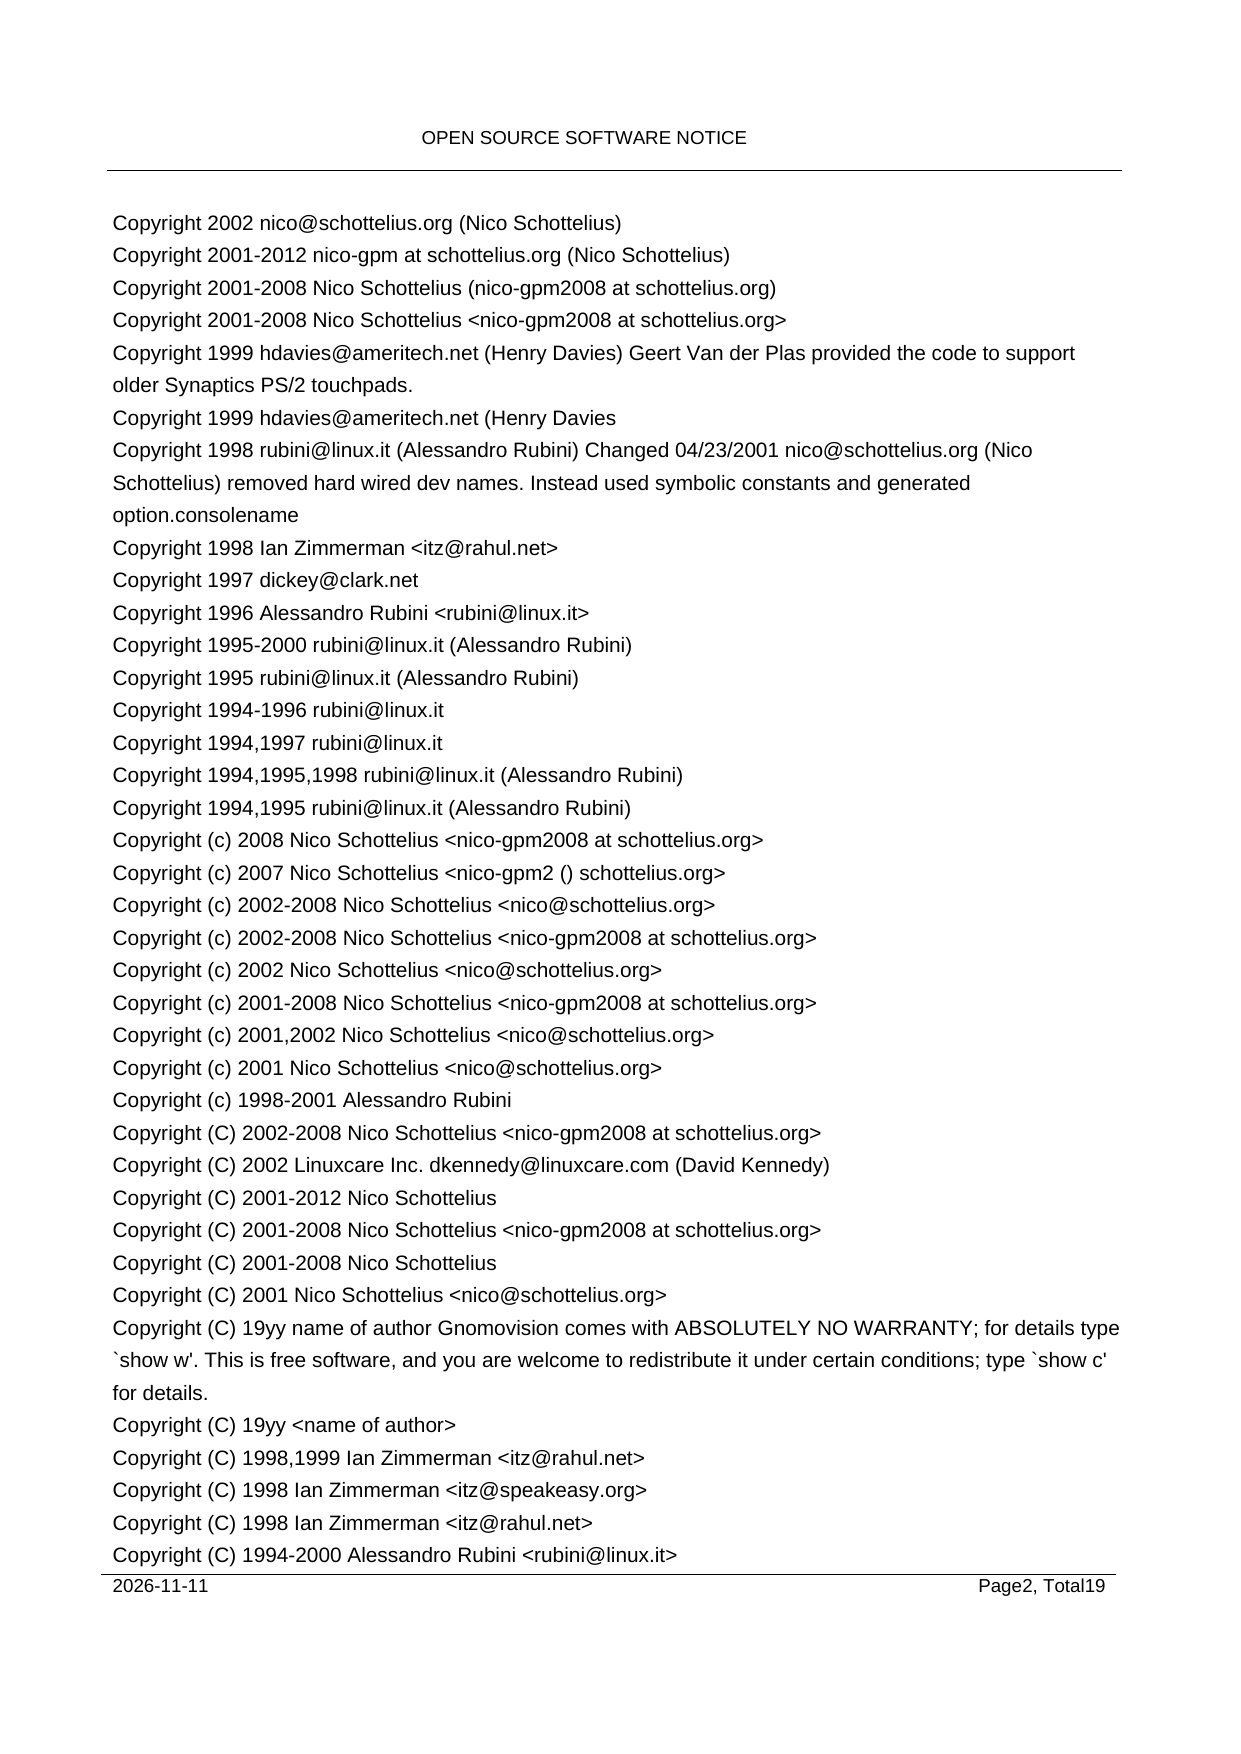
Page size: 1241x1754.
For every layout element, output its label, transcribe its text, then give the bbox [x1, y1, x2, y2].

text Copyright 1994,1995 rubini@linux.it (Alessandro Rubini) [112, 791, 1128, 824]
text Copyright 1995 rubini@linux.it (Alessandro Rubini) [112, 661, 1128, 694]
text Copyright 1998 Ian Zimmerman <itz@rahul.net> [112, 531, 1128, 564]
text Copyright 2001-2008 Nico Schottelius (nico-gpm2008 at schottelius.org) [112, 271, 1128, 304]
text Copyright (c) 2008 Nico Schottelius <nico-gpm2008 at schottelius.org> [112, 824, 1128, 856]
text Copyright (C) 19yy name of author Gnomovision comes with ABSOLUTELY NO WARRANTY; for details type `show w'. This is free software, and you are welcome to redistribute it under certain conditions; type `show c' for details. [112, 1311, 1128, 1409]
text Copyright 2002 nico@schottelius.org (Nico Schottelius) [112, 206, 1128, 239]
text Copyright 1998 rubini@linux.it (Alessandro Rubini) Changed 04/23/2001 nico@schottelius.org (Nico Schottelius) removed hard wired dev names. Instead used symbolic constants and generated option.consolename [112, 434, 1128, 531]
text Copyright (c) 2002-2008 Nico Schottelius <nico-gpm2008 at schottelius.org> [112, 921, 1128, 954]
text Copyright (c) 2007 Nico Schottelius <nico-gpm2 () schottelius.org> [112, 856, 1128, 889]
text Copyright (c) 2001-2008 Nico Schottelius <nico-gpm2008 at schottelius.org> [112, 986, 1128, 1019]
text Copyright (C) 2001-2008 Nico Schottelius <nico-gpm2008 at schottelius.org> [112, 1214, 1128, 1246]
text Copyright (C) 19yy <name of author> [112, 1409, 1128, 1441]
text Copyright 1999 hdavies@ameritech.net (Henry Davies) Geert Van der Plas provided the code to support older Synaptics PS/2 touchpads. [112, 336, 1128, 401]
text Copyright (C) 2001-2012 Nico Schottelius [112, 1181, 1128, 1214]
text Copyright 2001-2012 nico-gpm at schottelius.org (Nico Schottelius) [112, 239, 1128, 271]
text Copyright 1996 Alessandro Rubini <rubini@linux.it> [112, 596, 1128, 629]
text Copyright (c) 2001,2002 Nico Schottelius <nico@schottelius.org> [112, 1019, 1128, 1051]
text Copyright 1999 hdavies@ameritech.net (Henry Davies [112, 401, 1128, 434]
text Copyright (C) 1998 Ian Zimmerman <itz@speakeasy.org> [112, 1474, 1128, 1506]
text Copyright 1994-1996 rubini@linux.it [112, 694, 1128, 726]
text Copyright (C) 1998,1999 Ian Zimmerman <itz@rahul.net> [112, 1441, 1128, 1474]
text Copyright (c) 2002 Nico Schottelius <nico@schottelius.org> [112, 954, 1128, 986]
text Copyright (c) 2001 Nico Schottelius <nico@schottelius.org> [112, 1051, 1128, 1084]
text Copyright (C) 2002-2008 Nico Schottelius <nico-gpm2008 at schottelius.org> [112, 1116, 1128, 1149]
text Copyright (c) 2002-2008 Nico Schottelius <nico@schottelius.org> [112, 889, 1128, 921]
text Copyright 1994,1995,1998 rubini@linux.it (Alessandro Rubini) [112, 759, 1128, 791]
text Copyright (C) 2001-2008 Nico Schottelius [112, 1246, 1128, 1279]
text Copyright (C) 2001 Nico Schottelius <nico@schottelius.org> [112, 1279, 1128, 1311]
text Copyright (C) 2002 Linuxcare Inc. dkennedy@linuxcare.com (David Kennedy) [112, 1149, 1128, 1181]
text Copyright (c) 1998-2001 Alessandro Rubini [112, 1084, 1128, 1116]
text Copyright (C) 1994-2000 Alessandro Rubini <rubini@linux.it> [112, 1539, 1128, 1571]
text Copyright (C) 1998 Ian Zimmerman <itz@rahul.net> [112, 1506, 1128, 1539]
text Copyright 2001-2008 Nico Schottelius <nico-gpm2008 at schottelius.org> [112, 304, 1128, 336]
text Copyright 1994,1997 rubini@linux.it [112, 726, 1128, 759]
text Copyright 1997 dickey@clark.net [112, 564, 1128, 596]
text Copyright 1995-2000 rubini@linux.it (Alessandro Rubini) [112, 629, 1128, 661]
